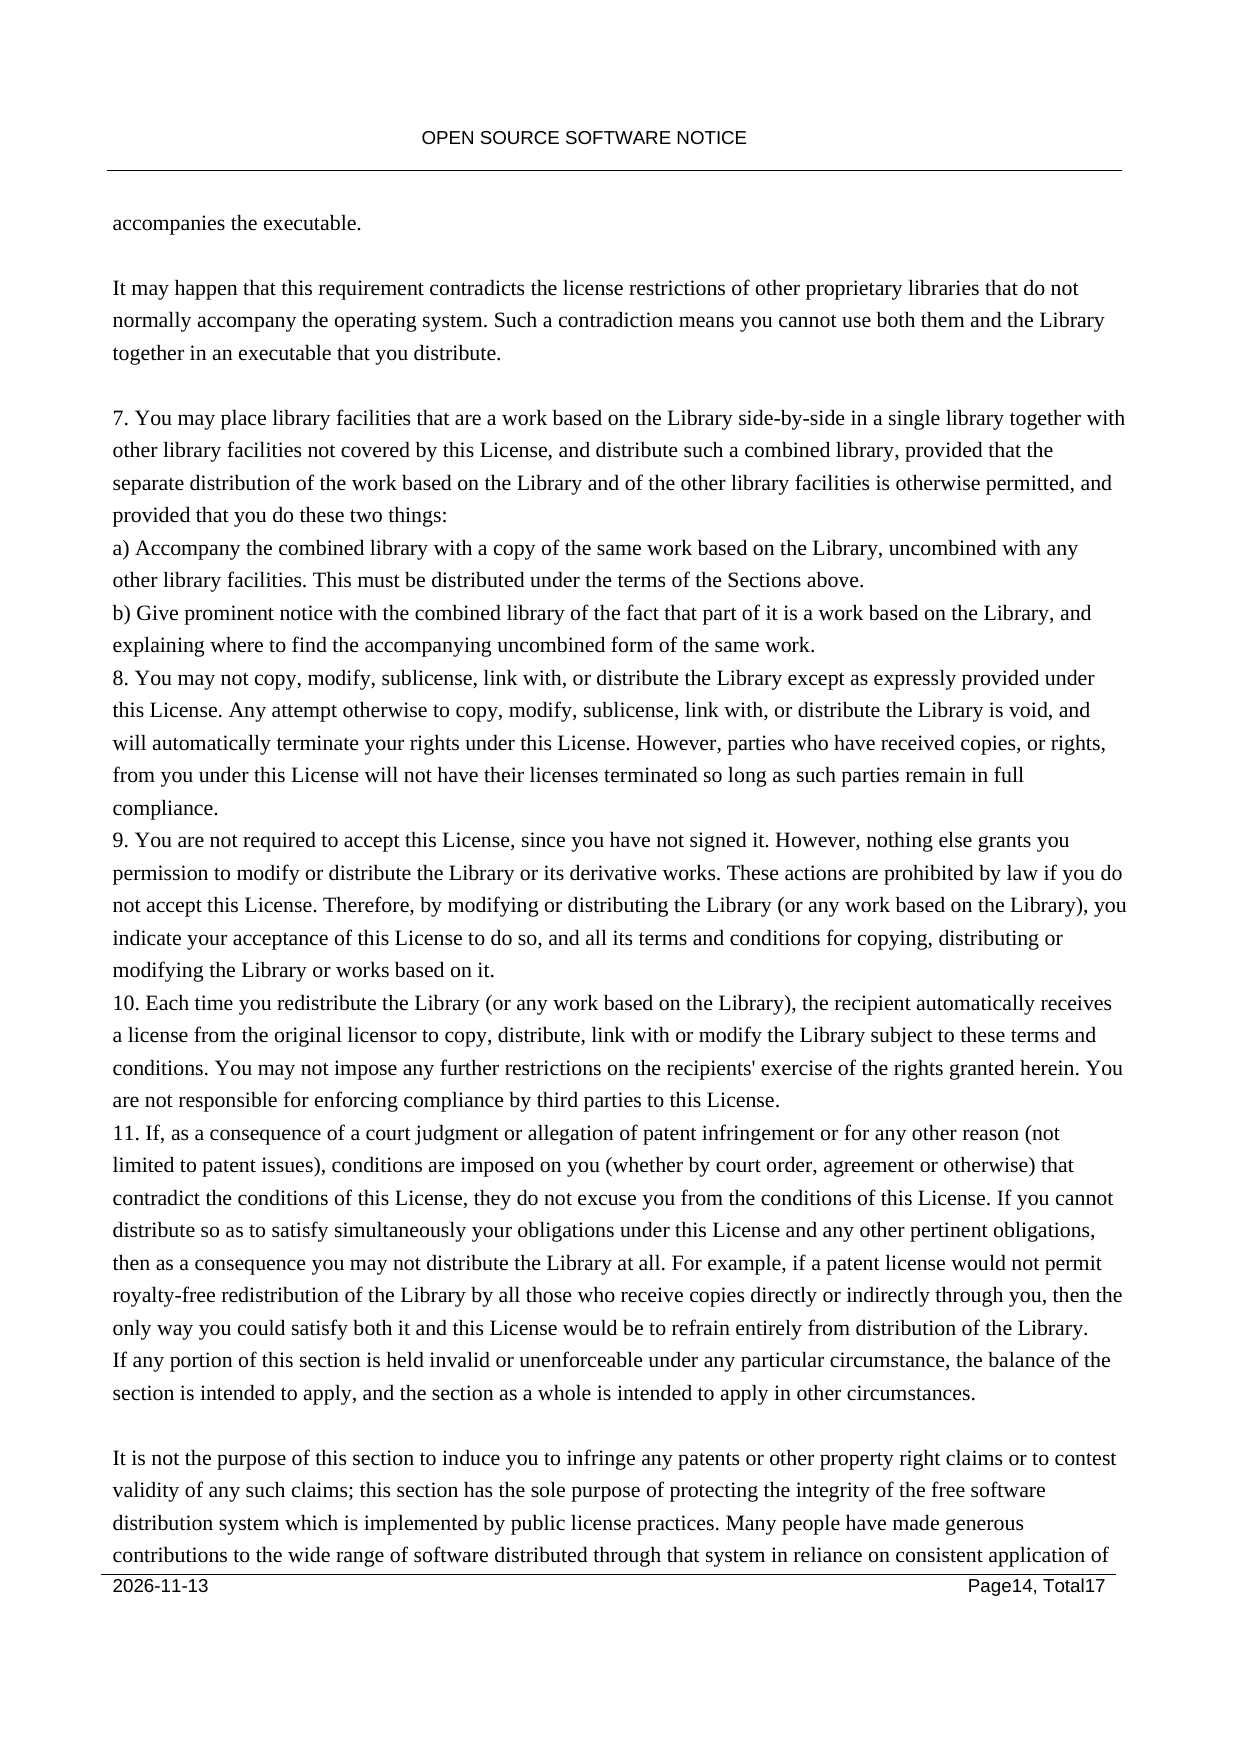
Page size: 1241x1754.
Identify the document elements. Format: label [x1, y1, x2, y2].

text [112, 206, 1128, 1571]
